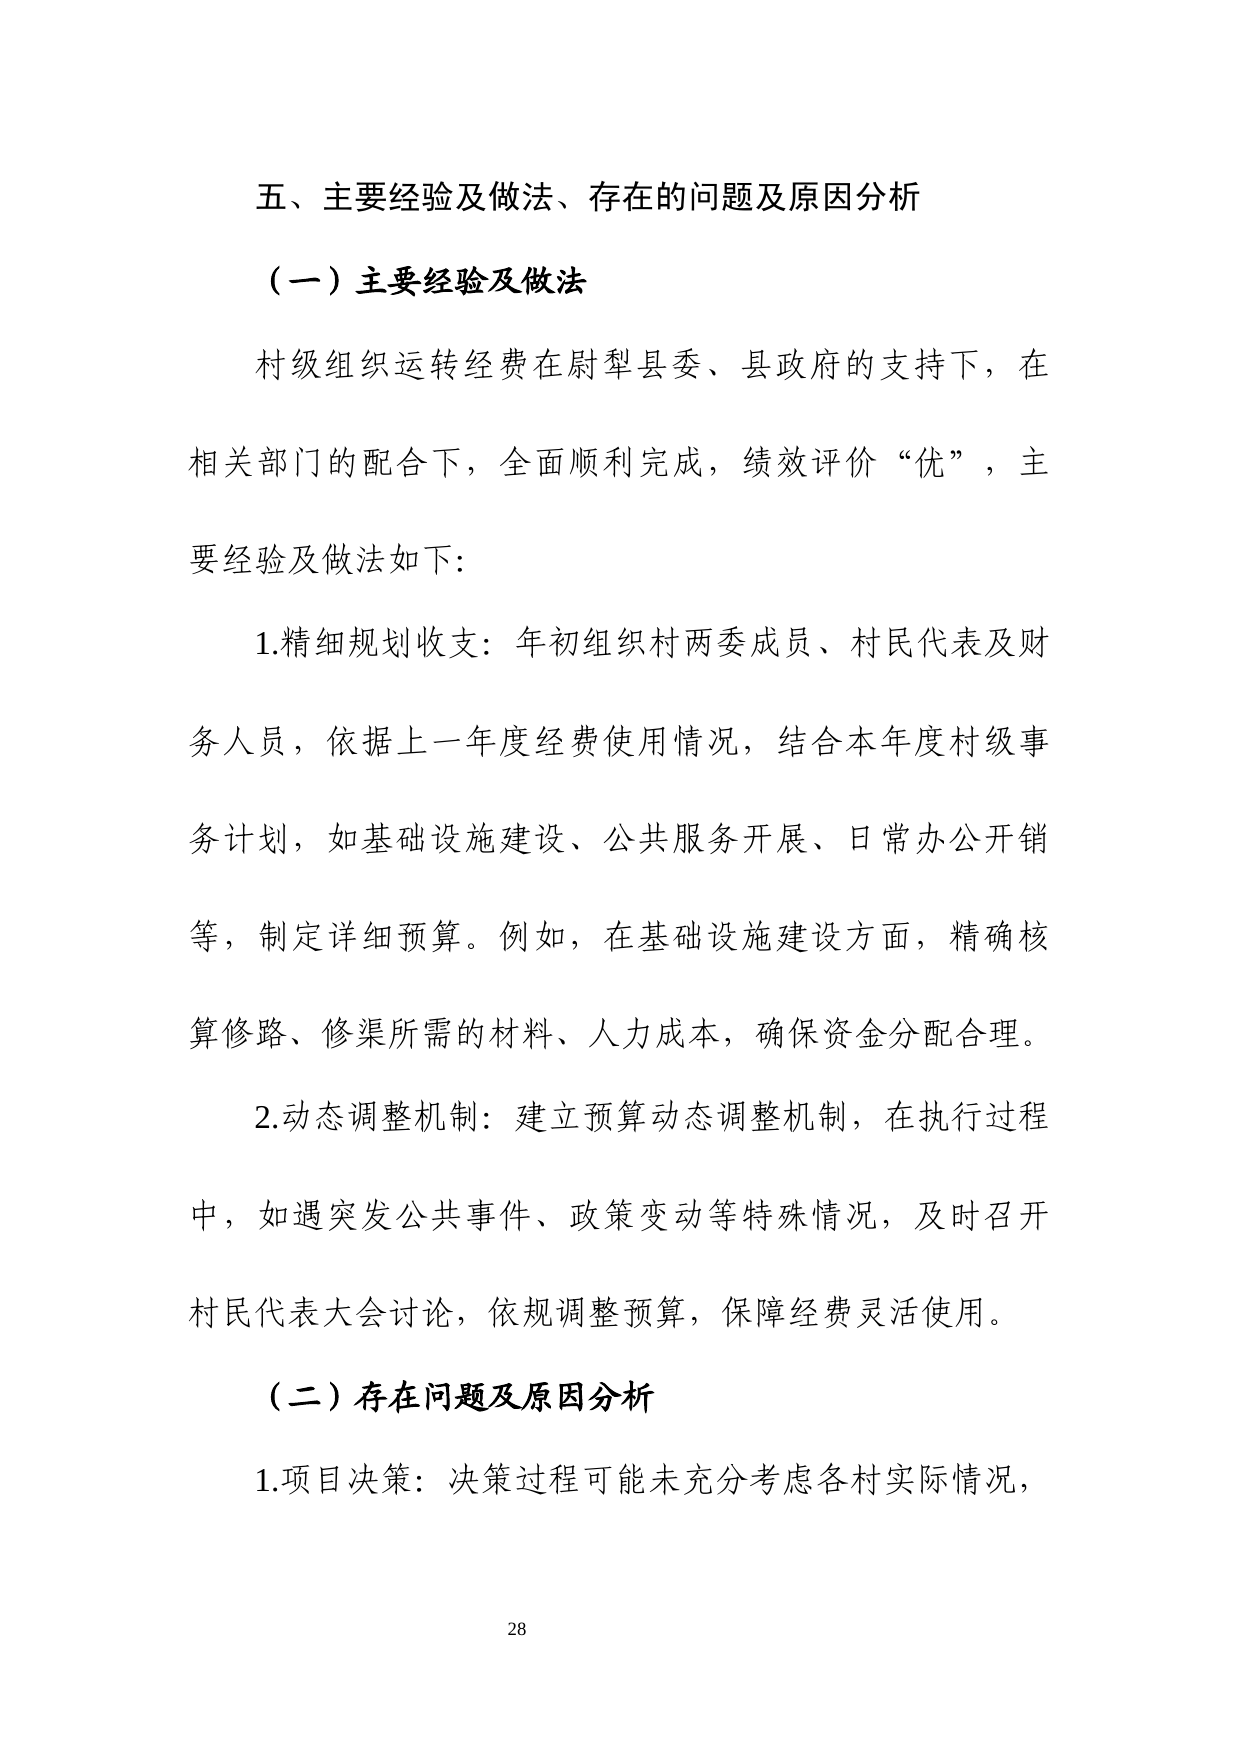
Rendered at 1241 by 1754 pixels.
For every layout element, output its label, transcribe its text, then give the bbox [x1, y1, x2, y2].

text 村级组织运转经费在尉犁县委、县政府的支持下，在相关部门的配合下，全面顺利完成，绩效评价“优”，主要经验及做法如下： [187, 330, 1053, 590]
subtitle （二）存在问题及原因分析 [187, 1362, 1053, 1427]
text 1.精细规划收支：年初组织村两委成员、村民代表及财务人员，依据上一年度经费使用情况，结合本年度村级事务计划，如基础设施建设、公共服务开展、日常办公开销等，制定详细预算。例如，在基础设施建设方面，精确核算修路、修渠所需的材料、人力成本，确保资金分配合理。 [187, 609, 1053, 1064]
subtitle （一）主要经验及做法 [187, 246, 1053, 311]
text 2.动态调整机制：建立预算动态调整机制，在执行过程中，如遇突发公共事件、政策变动等特殊情况，及时召开村民代表大会讨论，依规调整预算，保障经费灵活使用。 [187, 1083, 1053, 1343]
subtitle 五、主要经验及做法、存在的问题及原因分析 [187, 162, 1053, 227]
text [187, 1446, 1053, 1511]
